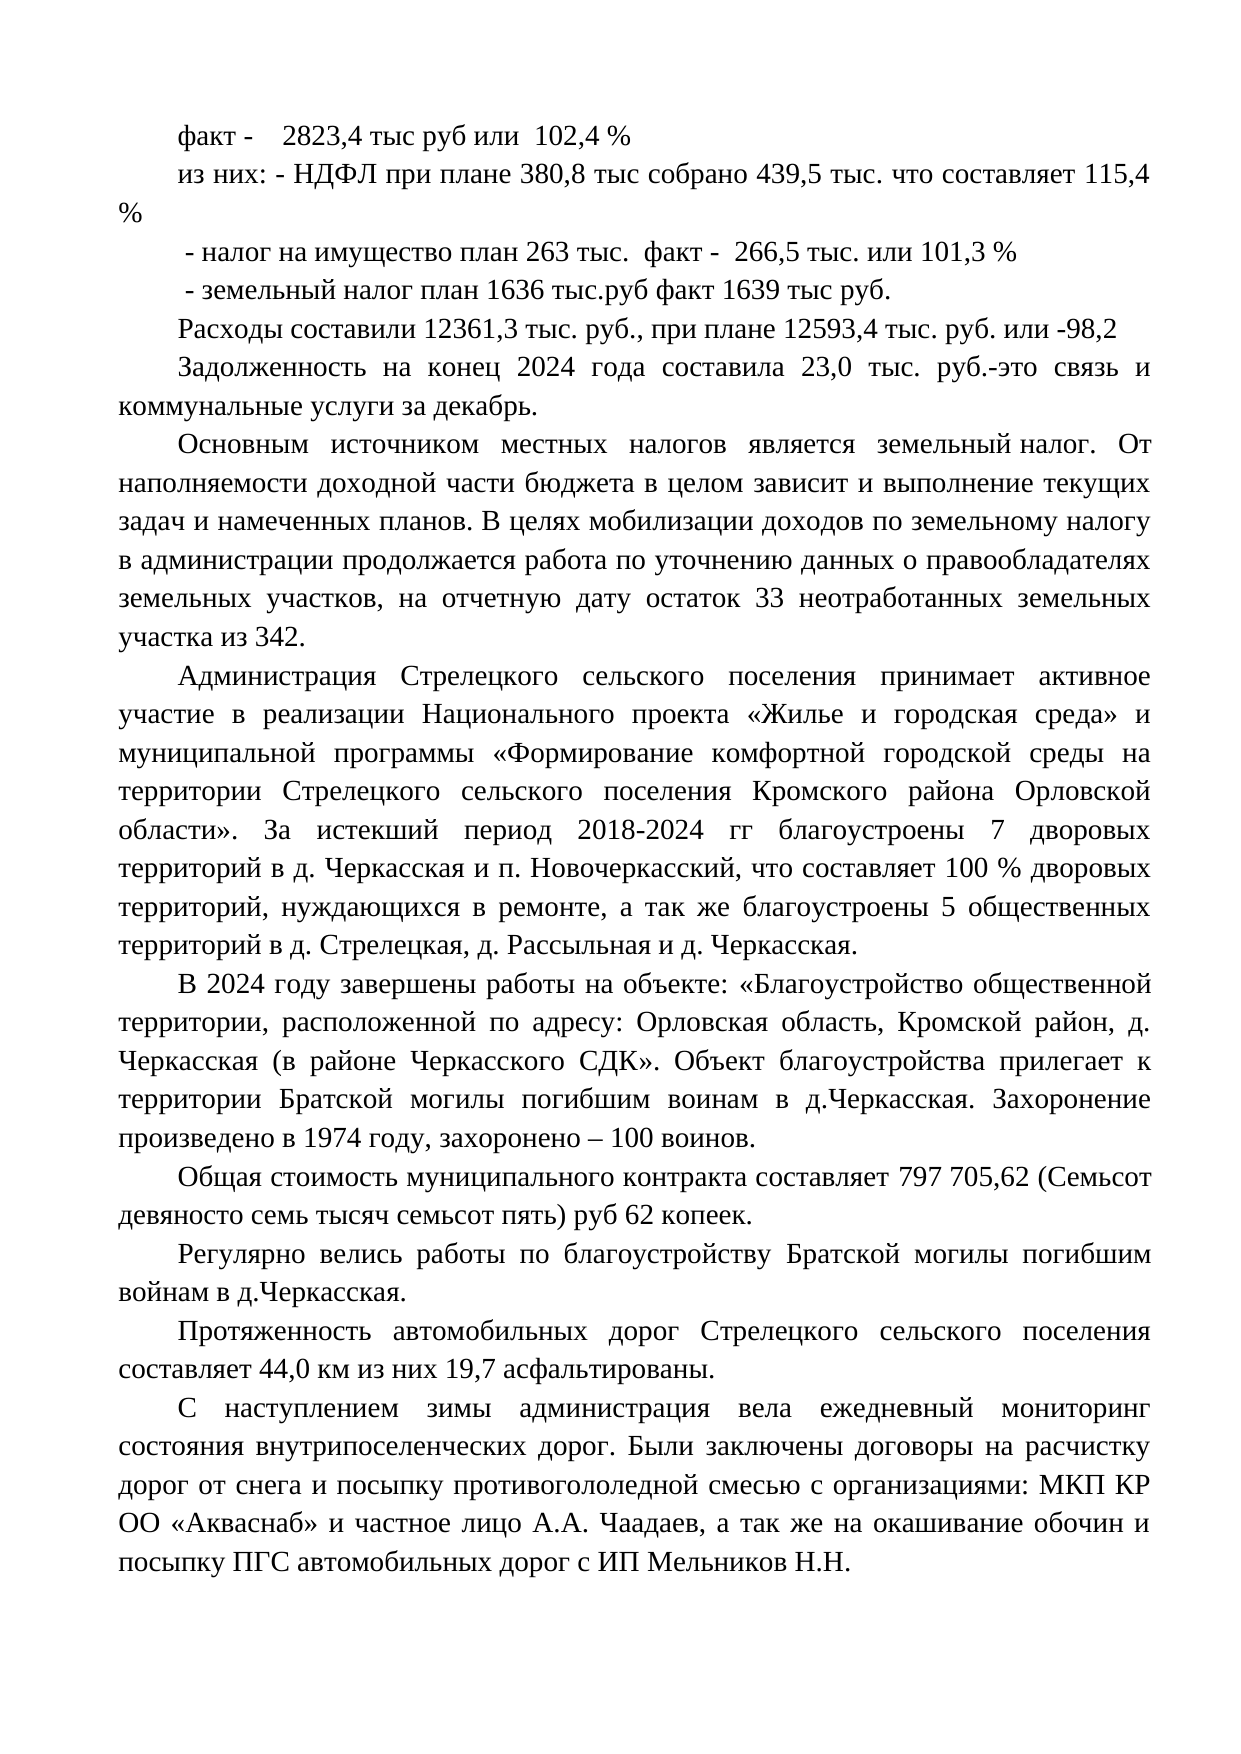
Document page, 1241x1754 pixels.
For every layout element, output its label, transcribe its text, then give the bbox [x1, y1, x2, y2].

text В 2024 году завершены работы на объекте: «Благоустройство общественной территории, расположенной по адресу: Орловская область, Кромской район, д. Черкасская (в районе Черкасского СДК». Объект благоустройства прилегает к территории Братской могилы погибшим воинам в д.Черкасская. Захоронение произведено в 1974 году, захоронено – 100 воинов. [118, 966, 1152, 1154]
text Общая стоимость муниципального контракта составляет 797 705,62 (Семьсот девяносто семь тысяч семьсот пять) руб 62 копеек. [118, 1159, 1152, 1231]
text факт - 2823,4 тыс руб или 102,4 % [118, 118, 1152, 152]
text - земельный налог план 1636 тыс.руб факт 1639 тыс руб. [118, 272, 1152, 306]
text Протяженность автомобильных дорог Стрелецкого сельского поселения составляет 44,0 км из них 19,7 асфальтированы. [118, 1313, 1152, 1385]
text Регулярно велись работы по благоустройству Братской могилы погибшим войнам в д.Черкасская. [118, 1236, 1152, 1308]
text Расходы составили 12361,3 тыс. руб., при плане 12593,4 тыс. руб. или -98,2 [118, 311, 1152, 344]
text Администрация Стрелецкого сельского поселения принимает активное участие в реализации Национального проекта «Жилье и городская среда» и муниципальной программы «Формирование комфортной городской среды на территории Стрелецкого сельского поселения Кромского района Орловской области». За истекший период 2018-2024 гг благоустроены 7 дворовых территорий в д. Черкасская и п. Новочеркасский, что составляет 100 % дворовых территорий, нуждающихся в ремонте, а так же благоустроены 5 общественных территорий в д. Стрелецкая, д. Рассыльная и д. Черкасская. [118, 658, 1152, 961]
text - налог на имущество план 263 тыс. факт - 266,5 тыс. или 101,3 % [118, 234, 1152, 267]
text С наступлением зимы администрация вела ежедневный мониторинг состояния внутрипоселенческих дорог. Были заключены договоры на расчистку дорог от снега и посыпку противогололедной смесью с организациями: МКП КР ОО «Акваснаб» и частное лицо А.А. Чаадаев, а так же на окашивание обочин и посыпку ПГС автомобильных дорог с ИП Мельников Н.Н. [118, 1390, 1152, 1578]
text Задолженность на конец 2024 года составила 23,0 тыс. руб.-это связь и коммунальные услуги за декабрь. [118, 349, 1152, 421]
text Основным источником местных налогов является земельный налог. От наполняемости доходной части бюджета в целом зависит и выполнение текущих задач и намеченных планов. В целях мобилизации доходов по земельному налогу в администрации продолжается работа по уточнению данных о правообладателях земельных участков, на отчетную дату остаток 33 неотработанных земельных участка из 342. [118, 426, 1152, 653]
text из них: - НДФЛ при плане 380,8 тыс собрано 439,5 тыс. что составляет 115,4 % [118, 157, 1152, 229]
